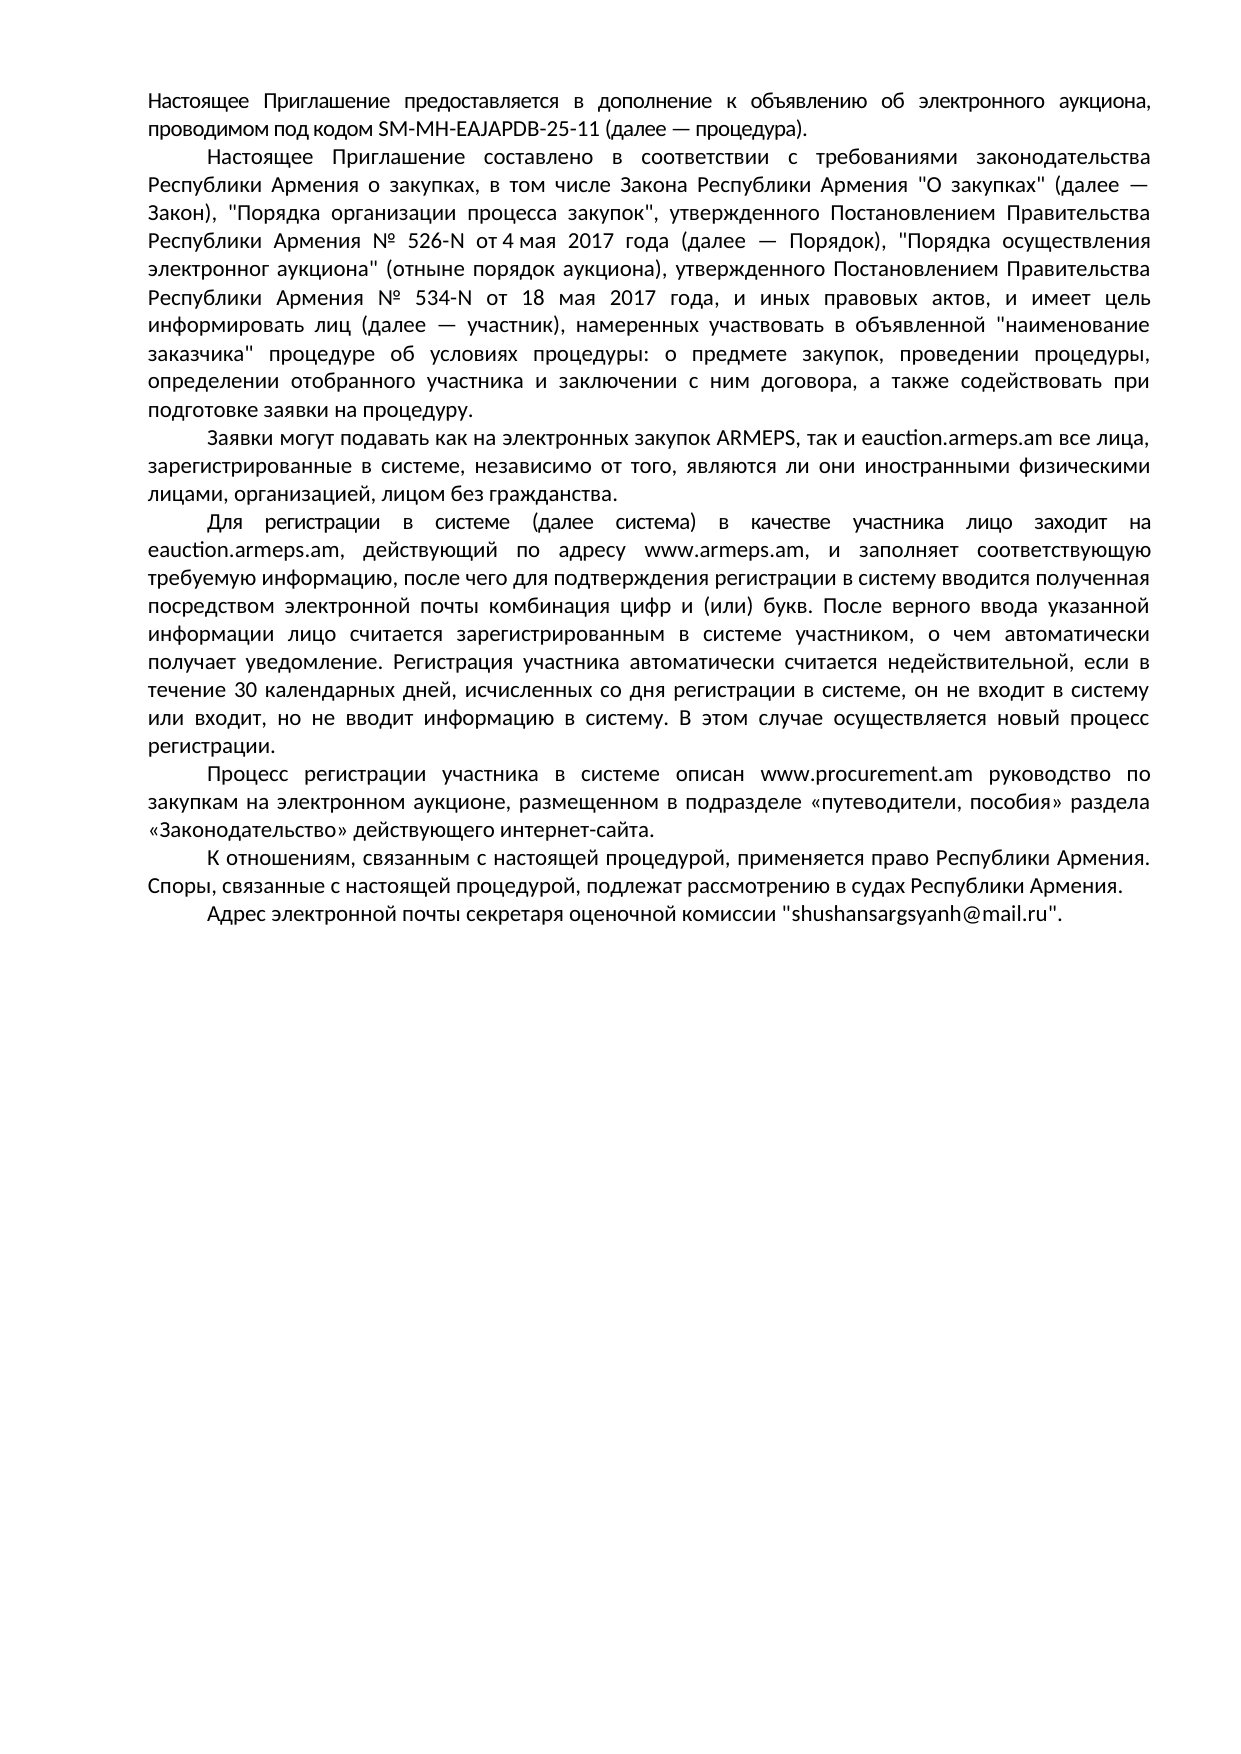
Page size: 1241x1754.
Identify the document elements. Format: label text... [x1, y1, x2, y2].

text Для регистрации в системе (далее система) в качестве участника лицо заходит на eauction.armeps.am, действующий по адресу www.armeps.am, и заполняет соответствующую требуемую информацию, после чего для подтверждения регистрации в систему вводится полученная посредством электронной почты комбинация цифр и (или) букв. После верного ввода указанной информации лицо считается зарегистрированным в системе участником, о чем автоматически получает уведомление. Регистрация участника автоматически считается недействительной, если в течение 30 календарных дней, исчисленных со дня регистрации в системе, он не входит в систему или входит, но не вводит информацию в систему. В этом случае осуществляется новый процесс регистрации. [148, 507, 1152, 759]
text Процесс регистрации участника в системе описан www.procurement.am руководство по закупкам на электронном аукционе, размещенном в подразделе «путеводители, пособия» раздела «Законодательство» действующего интернет-сайта. [148, 759, 1152, 843]
text К отношениям, связанным с настоящей процедурой, применяется право Республики Армения. Споры, связанные с настоящей процедурой, подлежат рассмотрению в судах Республики Армения. [148, 843, 1152, 899]
text Адрес электронной почты секретаря оценочной комиссии "shushansargsyanh@mail.ru". [148, 899, 1152, 927]
text Настоящее Приглашение предоставляется в дополнение к объявлению об электронного аукциона, проводимом под кодом SM-MH-EAJAPDB-25-11 (далее — процедура). [148, 86, 1152, 142]
text Заявки могут подавать как на электронных закупок ARMEPS, так и eauction.armeps.am все лица, зарегистрированные в системе, независимо от того, являются ли они иностранными физическими лицами, организацией, лицом без гражданства. [148, 423, 1152, 507]
text Настоящее Приглашение составлено в соответствии с требованиями законодательства Республики Армения о закупках, в том числе Закона Республики Армения "О закупках" (далее — Закон), "Порядка организации процесса закупок", утвержденного Постановлением Правительства Республики Армения № 526-N от 4 мая 2017 года (далее — Порядок), "Порядка осуществления электронног аукциона" (отныне порядок аукциона), утвержденного Постановлением Правительства Республики Армения № 534-N от 18 мая 2017 года, и иных правовых актов, и имеет цель информировать лиц (далее — участник), намеренных участвовать в объявленной "наименование заказчика" процедуре об условиях процедуры: о предмете закупок, проведении процедуры, определении отобранного участника и заключении с ним договора, а также содействовать при подготовке заявки на процедуру. [148, 142, 1152, 423]
